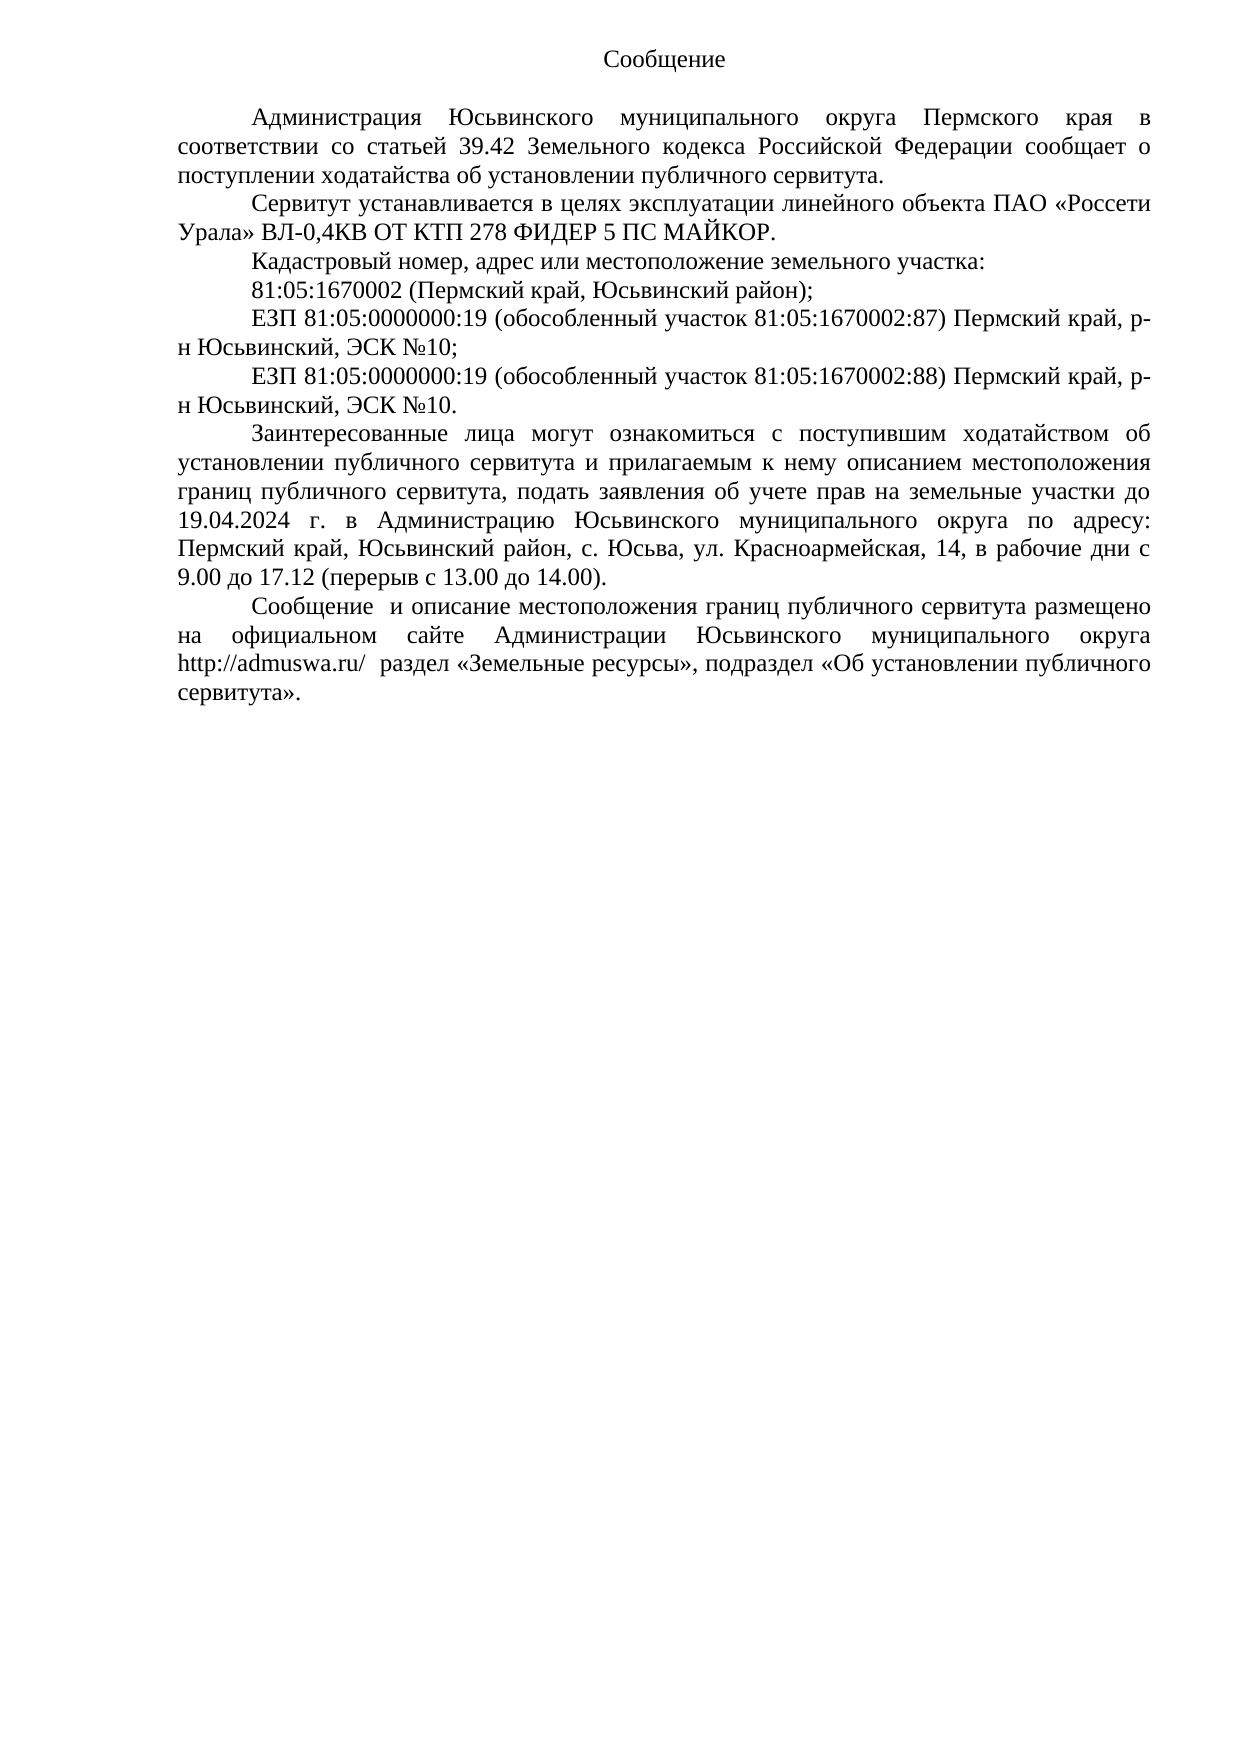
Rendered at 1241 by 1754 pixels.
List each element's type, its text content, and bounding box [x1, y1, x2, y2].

text 81:05:1670002 (Пермский край, Юсьвинский район); [177, 275, 1152, 303]
text Заинтересованные лица могут ознакомиться с поступившим ходатайством об установлении публичного сервитута и прилагаемым к нему описанием местоположения границ публичного сервитута, подать заявления об учете прав на земельные участки до 19.04.2024 г. в Администрацию Юсьвинского муниципального округа по адресу: Пермский край, Юсьвинский район, с. Юсьва, ул. Красноармейская, 14, в рабочие дни с 9.00 до 17.12 (перерыв с 13.00 до 14.00). [177, 418, 1152, 591]
text Сервитут устанавливается в целях эксплуатации линейного объекта ПАО «Россети Урала» ВЛ-0,4КВ ОТ КТП 278 ФИДЕР 5 ПС МАЙКОР. [177, 188, 1152, 246]
text ЕЗП 81:05:0000000:19 (обособленный участок 81:05:1670002:87) Пермский край, р-н Юсьвинский, ЭСК №10; [177, 303, 1152, 361]
text Администрация Юсьвинского муниципального округа Пермского края в соответствии со статьей 39.42 Земельного кодекса Российской Федерации сообщает о поступлении ходатайства об установлении публичного сервитута. [177, 102, 1152, 188]
text ЕЗП 81:05:0000000:19 (обособленный участок 81:05:1670002:88) Пермский край, р-н Юсьвинский, ЭСК №10. [177, 361, 1152, 418]
text Сообщение и описание местоположения границ публичного сервитута размещено на официальном сайте Администрации Юсьвинского муниципального округа http://admuswa.ru/ раздел «Земельные ресурсы», подраздел «Об установлении публичного сервитута». [177, 591, 1152, 706]
text Сообщение [177, 44, 1152, 73]
text Кадастровый номер, адрес или местоположение земельного участка: [177, 246, 1152, 275]
